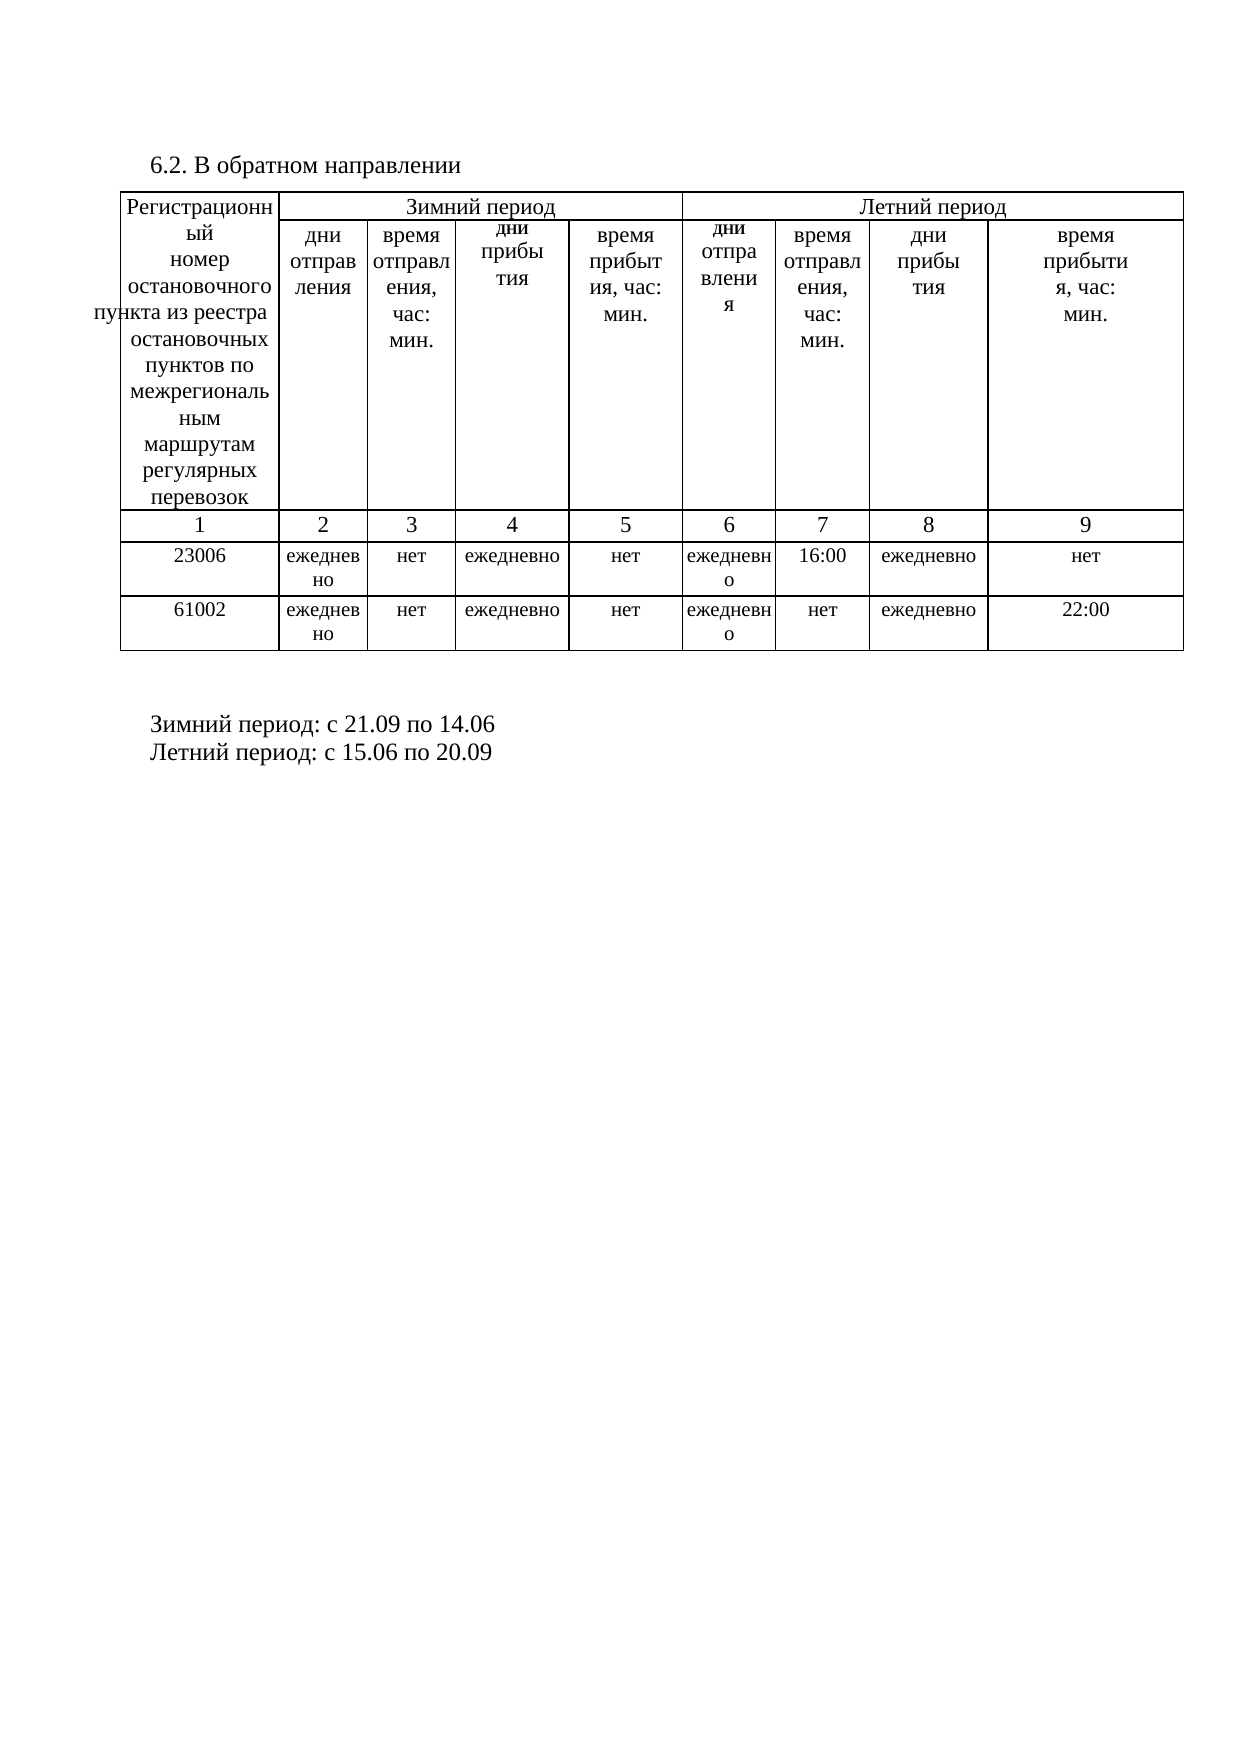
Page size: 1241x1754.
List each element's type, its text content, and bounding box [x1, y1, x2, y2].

table_cell время отправл ения, час: мин. [368, 221, 455, 509]
table_cell ДНИ отпра влени я [683, 221, 775, 509]
table_cell ежедневно [280, 543, 367, 595]
table_cell ежедневно [280, 597, 367, 650]
table_cell ежедневно [456, 543, 568, 595]
table_header Летний период [683, 193, 1183, 219]
table_cell 6 [683, 511, 775, 541]
table_cell ежедневно [870, 597, 987, 650]
text Летний период: с 15.06 по 20.09 [150, 737, 1090, 766]
table_cell 4 [456, 511, 568, 541]
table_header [121, 193, 278, 509]
table_cell время прибыт ия, час: мин. [570, 221, 682, 509]
table_cell 1 [121, 511, 278, 541]
table_cell время прибыти я, час: мин. [989, 221, 1183, 509]
table_cell ежедневно [683, 597, 775, 650]
table_cell нет [570, 597, 682, 650]
text 6.2. В обратном направлении [150, 150, 1090, 179]
table_cell 8 [870, 511, 987, 541]
table_cell дни отправ ления [280, 221, 367, 509]
table_cell 22:00 [989, 597, 1183, 650]
table_cell нет [776, 597, 869, 650]
table_cell 3 [368, 511, 455, 541]
table_cell нет [989, 543, 1183, 595]
table_cell нет [368, 543, 455, 595]
table_cell ежедневно [683, 543, 775, 595]
table_cell дни прибы тия [870, 221, 987, 509]
table_cell 16:00 [776, 543, 869, 595]
table_cell нет [368, 597, 455, 650]
table_cell 5 [570, 511, 682, 541]
table_cell ежедневно [456, 597, 568, 650]
table_cell нет [570, 543, 682, 595]
table_cell ДНИ прибы тия [456, 221, 568, 509]
table_header Зимний период [280, 193, 682, 219]
table_cell 23006 [121, 543, 278, 595]
table_cell ежедневно [870, 543, 987, 595]
table_cell 9 [989, 511, 1183, 541]
table_cell 2 [280, 511, 367, 541]
table_cell 61002 [121, 597, 278, 650]
text Зимний период: с 21.09 по 14.06 [150, 709, 1090, 737]
table_cell 7 [776, 511, 869, 541]
table_cell время отправл ения, час: мин. [776, 221, 869, 509]
